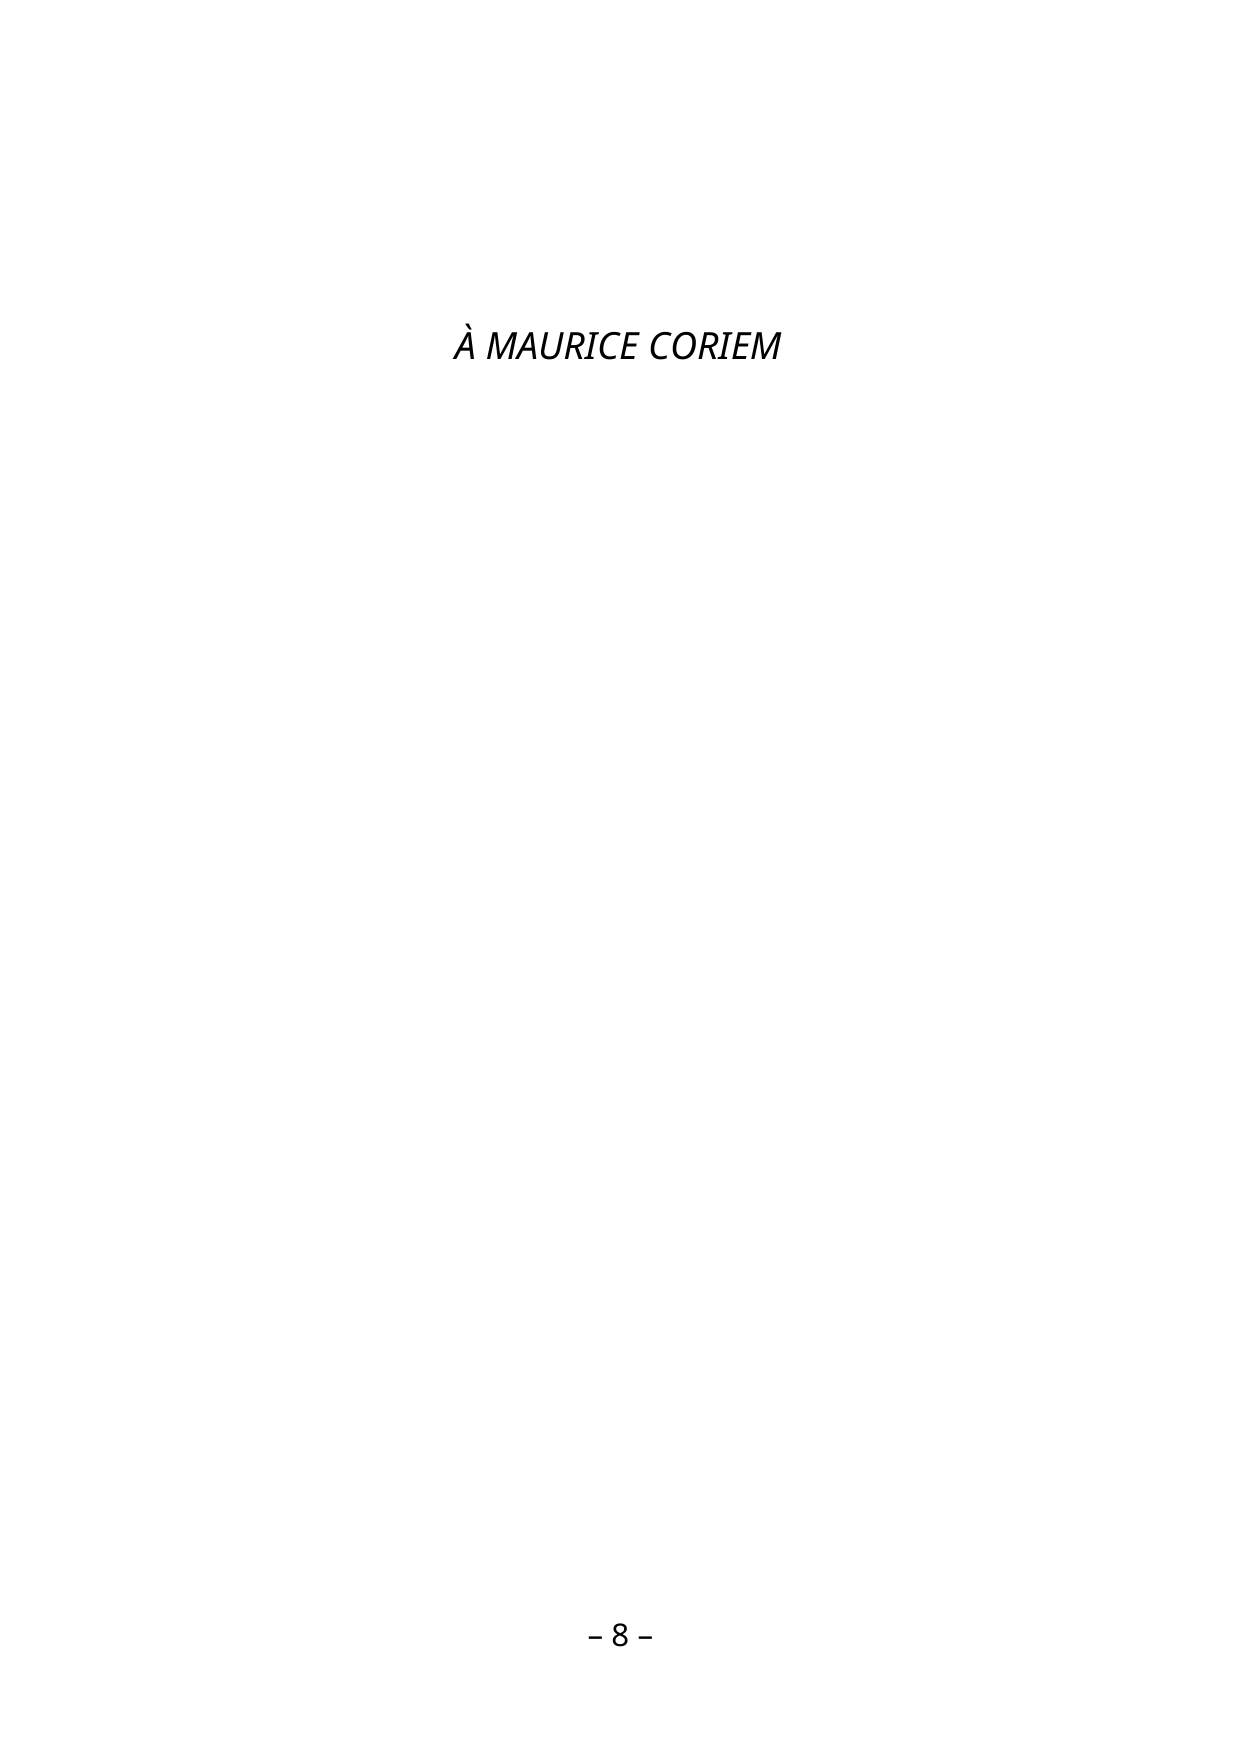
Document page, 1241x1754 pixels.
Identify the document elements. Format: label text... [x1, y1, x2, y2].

text À MAURICE CORIEM [118, 319, 1122, 370]
